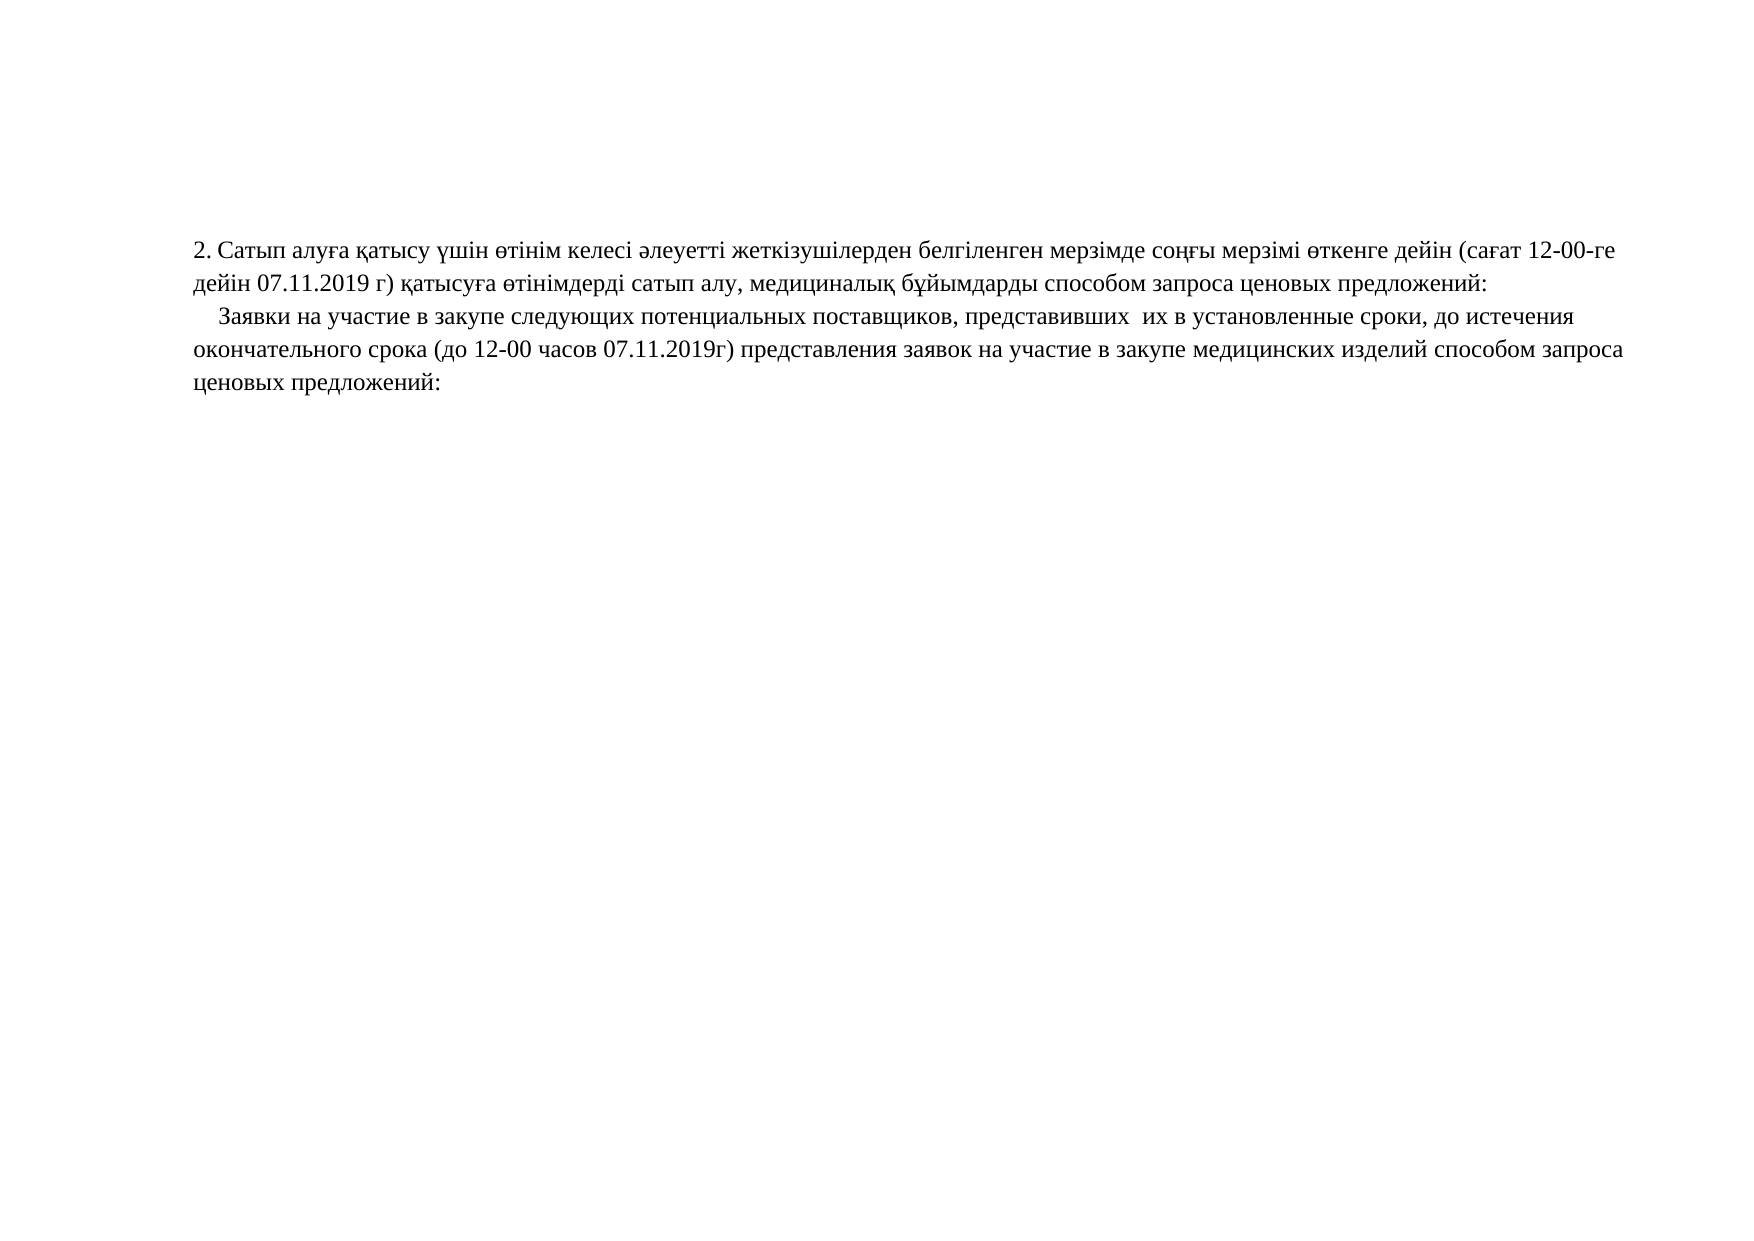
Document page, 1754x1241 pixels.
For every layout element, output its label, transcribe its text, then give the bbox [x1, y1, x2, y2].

text Заявки на участие в закупе следующих потенциальных поставщиков, представивших их в установленные сроки, до истечения окончательного срока (до 12-00 часов 07.11.2019г) представления заявок на участие в закупе медицинских изделий способом запроса ценовых предложений: [193, 301, 1636, 396]
text 2. Сатып алуға қатысу үшін өтінім келесі әлеуетті жеткізушілерден белгіленген мерзімде соңғы мерзімі өткенге дейін (сағат 12-00-ге дейін 07.11.2019 г) қатысуға өтінімдерді сатып алу, медициналық бұйымдарды способом запроса ценовых предложений: [193, 235, 1636, 296]
